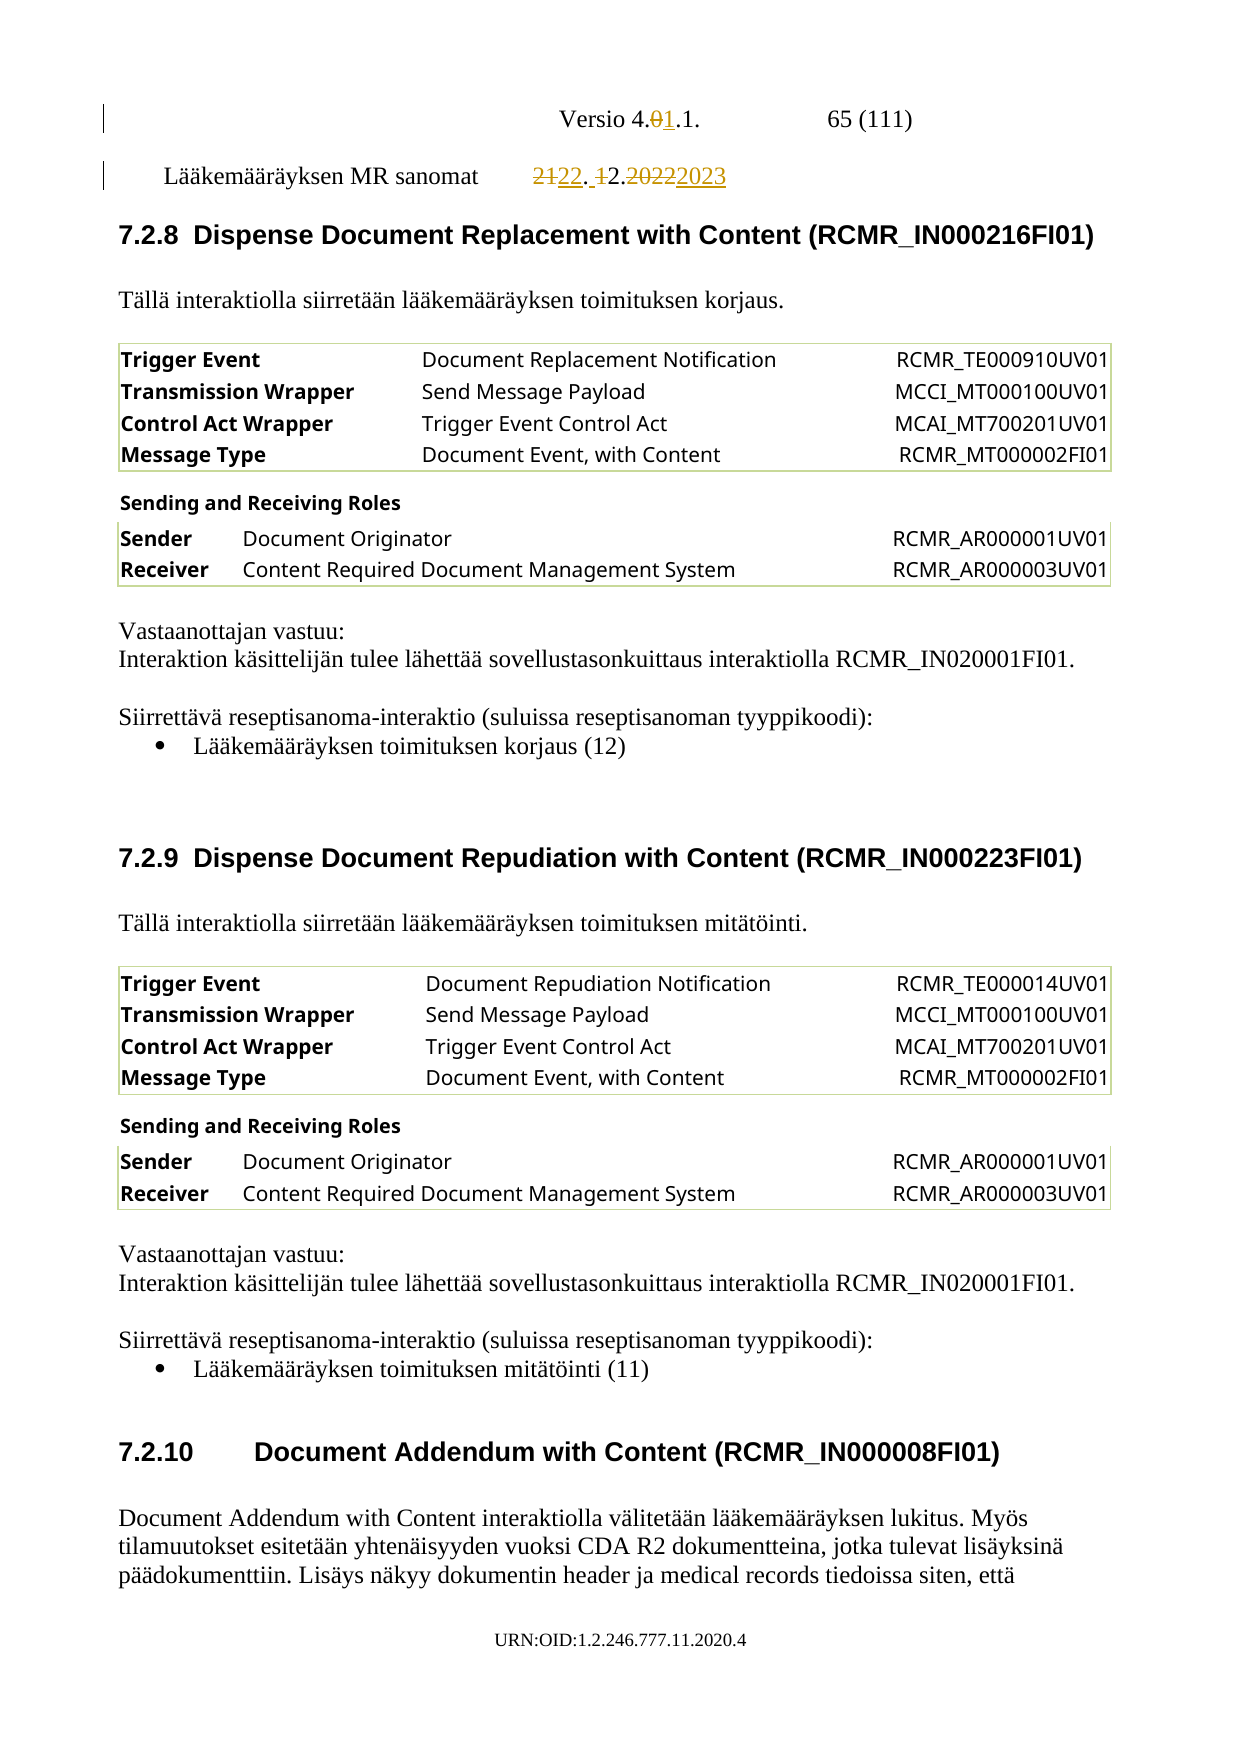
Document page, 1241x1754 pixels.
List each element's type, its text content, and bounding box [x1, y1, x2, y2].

list Lääkemääräyksen toimituksen mitätöinti (11) [156, 1354, 1122, 1383]
list Lääkemääräyksen toimituksen korjaus (12) [156, 731, 1122, 759]
subtitle Document Addendum with Content (RCMR_IN000008FI01) [118, 1436, 1122, 1468]
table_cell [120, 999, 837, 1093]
text Interaktion käsittelijän tulee lähettää sovellustasonkuittaus interaktiolla RCMR_IN020001FI01. [118, 644, 1122, 673]
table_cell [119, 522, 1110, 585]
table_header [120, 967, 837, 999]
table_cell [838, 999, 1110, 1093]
text Siirrettävä reseptisanoma-interaktio (suluissa reseptisanoman tyyppikoodi): [118, 702, 1122, 731]
text Siirrettävä reseptisanoma-interaktio (suluissa reseptisanoman tyyppikoodi): [118, 1325, 1122, 1354]
text Vastaanottajan vastuu: [118, 1239, 1122, 1268]
subtitle Dispense Document Repudiation with Content (RCMR_IN000223FI01) [118, 842, 1122, 873]
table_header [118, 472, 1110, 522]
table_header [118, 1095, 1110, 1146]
text Interaktion käsittelijän tulee lähettää sovellustasonkuittaus interaktiolla RCMR_IN020001FI01. [118, 1268, 1122, 1296]
text Vastaanottajan vastuu: [118, 616, 1122, 644]
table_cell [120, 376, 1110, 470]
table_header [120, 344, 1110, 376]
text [118, 1503, 1122, 1589]
text Tällä interaktiolla siirretään lääkemääräyksen toimituksen korjaus. [118, 285, 1122, 314]
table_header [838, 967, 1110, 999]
subtitle Dispense Document Replacement with Content (RCMR_IN000216FI01) [118, 219, 1122, 250]
text Tällä interaktiolla siirretään lääkemääräyksen toimituksen mitätöinti. [118, 908, 1122, 937]
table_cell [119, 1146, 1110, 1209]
